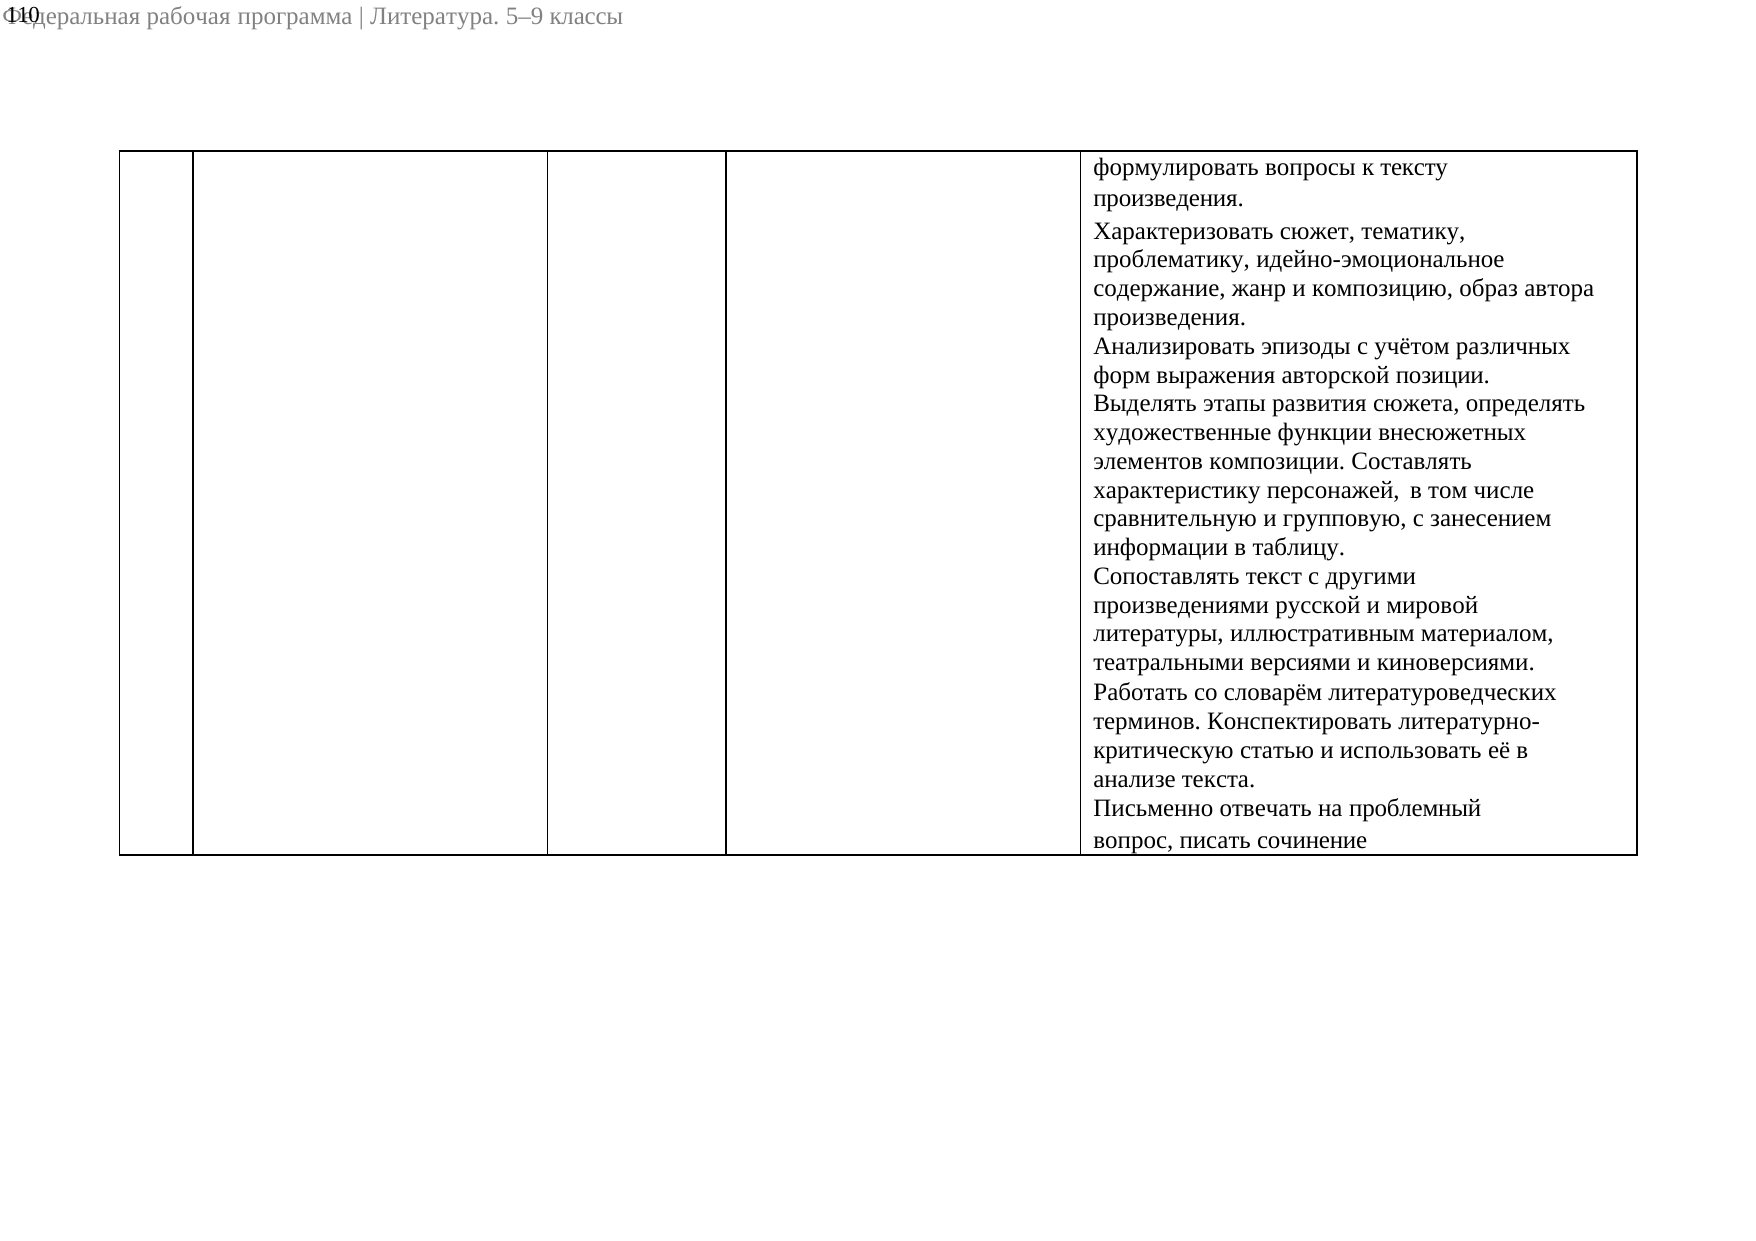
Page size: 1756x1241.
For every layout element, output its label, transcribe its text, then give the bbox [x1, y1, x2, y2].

table_header [727, 152, 1080, 854]
table_header [120, 152, 192, 854]
table_header [194, 152, 547, 854]
table_header формулировать вопросы к тексту произведения. Характеризовать сюжет, тематику, проблематику, идейно-эмоциональное содержание, жанр и композицию, образ автора произведения. Анализировать эпизоды с учётом различных форм выражения авторской позиции. Выделять этапы развития сюжета, определять художественные функции внесюжетных элементов композиции. Составлять характеристику персонажей, в том числе сравнительную и групповую, с занесением информации в таблицу. Сопоставлять текст с другими произведениями русской и мировой литературы, иллюстративным материалом, театральными версиями и киноверсиями. Работать со словарём литературоведческих терминов. Конспектировать литературно- критическую статью и использовать её в анализе текста. Письменно отвечать на проблемный вопрос, писать сочинение [1081, 152, 1636, 854]
table_header [548, 152, 725, 854]
